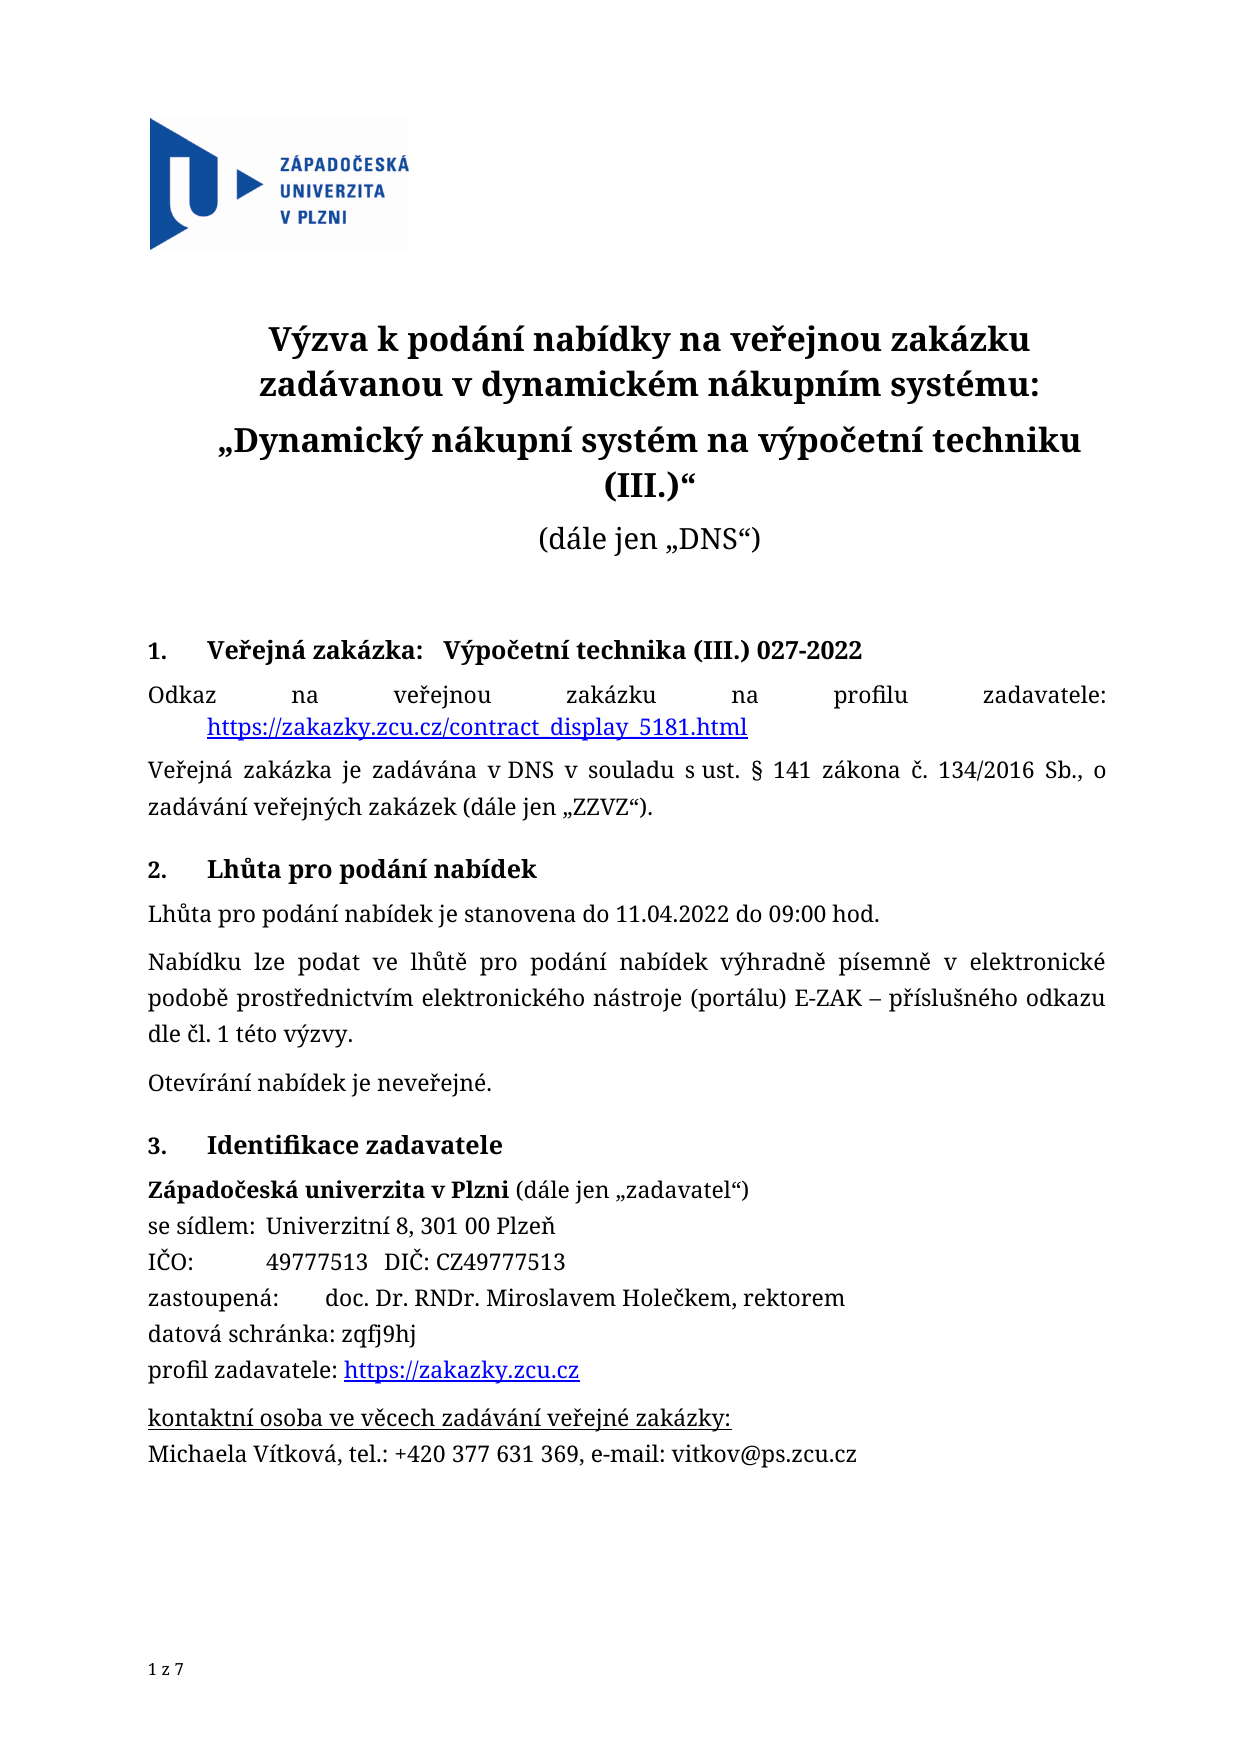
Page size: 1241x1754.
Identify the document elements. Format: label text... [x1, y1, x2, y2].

text Západočeská univerzita v Plzni (dále jen „zadavatel“) [148, 1174, 1107, 1205]
subtitle Veřejná zakázka: Výpočetní technika (III.) 027-2022 [148, 633, 1107, 667]
text Michaela Vítková, tel.: +420 377 631 369, e-mail: vitkov@ps.zcu.cz [148, 1438, 1107, 1469]
text kontaktní osoba ve věcech zadávání veřejné zakázky: [148, 1402, 1107, 1433]
picture [150, 118, 409, 250]
text zastoupená: doc. Dr. RNDr. Miroslavem Holečkem, rektorem [148, 1282, 1107, 1313]
text profil zadavatele: https://zakazky.zcu.cz [148, 1354, 1107, 1385]
subtitle Lhůta pro podání nabídek [148, 851, 1107, 885]
text Otevírání nabídek je neveřejné. [148, 1067, 1107, 1098]
text Odkaz na veřejnou zakázku na profilu zadavatele: https://zakazky.zcu.cz/contract_display_5181.html [148, 679, 1107, 742]
text se sídlem: Univerzitní 8, 301 00 Plzeň [148, 1210, 1107, 1241]
text IČO: 49777513 DIČ: CZ49777513 [148, 1246, 1107, 1277]
text Nabídku lze podat ve lhůtě pro podání nabídek výhradně písemně v elektronické podobě prostřednictvím elektronického nástroje (portálu) E-ZAK – příslušného odkazu dle čl. 1 této výzvy. [148, 946, 1107, 1049]
subtitle Identifikace zadavatele [148, 1128, 1107, 1162]
text Výzva k podání nabídky na veřejnou zakázku zadávanou v dynamickém nákupním systému: [192, 316, 1107, 406]
text „Dynamický nákupní systém na výpočetní techniku (III.)“ [192, 417, 1107, 508]
text datová schránka: zqfj9hj [148, 1318, 1107, 1349]
text Veřejná zakázka je zadávána v DNS v souladu s ust. § 141 zákona č. 134/2016 Sb., o zadávání veřejných zakázek (dále jen „ZZVZ“). [148, 754, 1107, 822]
text Lhůta pro podání nabídek je stanovena do 11.04.2022 do 09:00 hod. [148, 898, 1107, 929]
text (dále jen „DNS“) [192, 518, 1107, 558]
